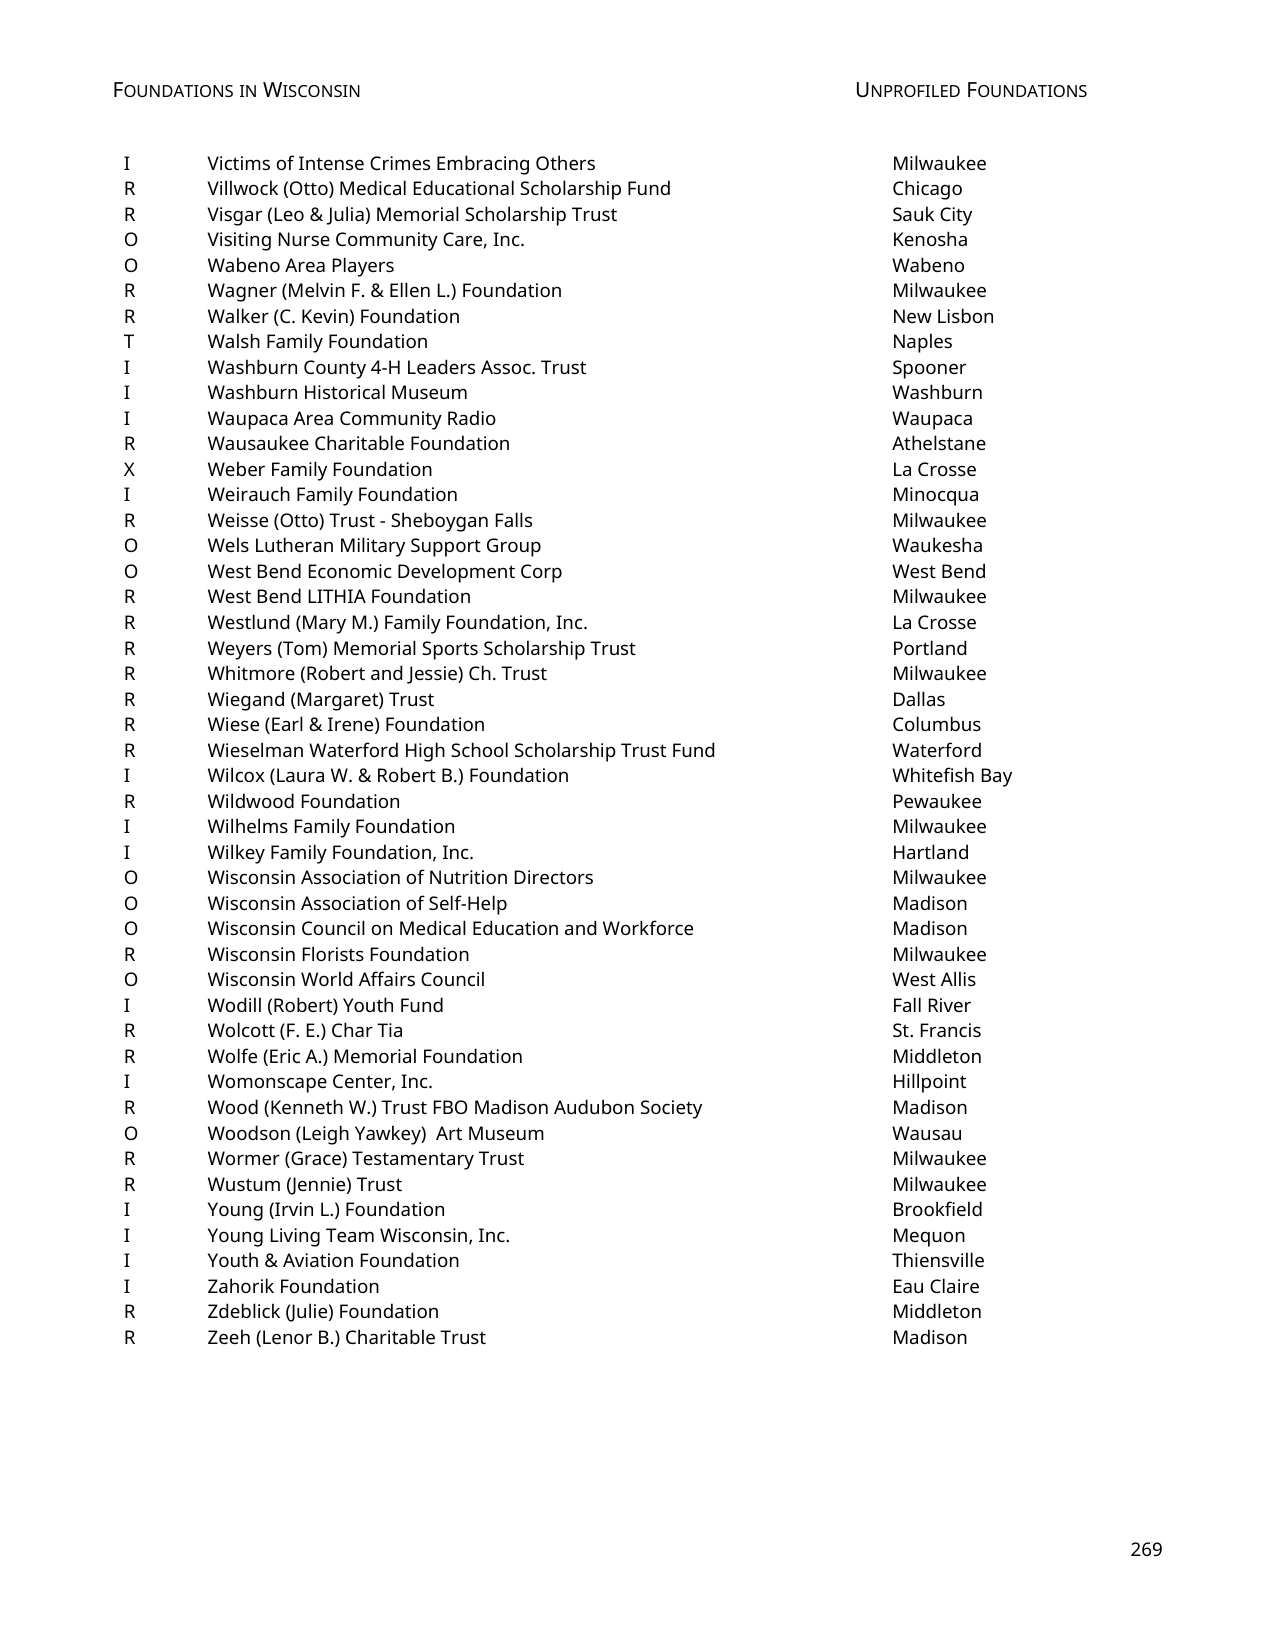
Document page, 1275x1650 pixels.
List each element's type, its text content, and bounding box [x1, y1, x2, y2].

table_cell Milwaukee [881, 584, 1161, 609]
table_cell Weyers (Tom) Memorial Sports Scholarship Trust [196, 635, 881, 660]
table_cell Madison [881, 1094, 1161, 1120]
table_cell Chicago [881, 176, 1161, 201]
table_cell R [113, 609, 196, 635]
table_cell Eau Claire [881, 1273, 1161, 1298]
table_cell R [113, 303, 196, 329]
table_cell Milwaukee [881, 814, 1161, 839]
table_cell Whitmore (Robert and Jessie) Ch. Trust [196, 660, 881, 686]
table_cell X [113, 456, 196, 482]
table_cell Wustum (Jennie) Trust [196, 1171, 881, 1196]
table_cell O [113, 916, 196, 941]
table_cell I [113, 1248, 196, 1273]
table_cell Wood (Kenneth W.) Trust FBO Madison Audubon Society [196, 1094, 881, 1120]
table_cell Waukesha [881, 533, 1161, 558]
table_cell Wisconsin Association of Nutrition Directors [196, 865, 881, 890]
table_cell O [113, 533, 196, 558]
table_cell Whitefish Bay [881, 763, 1161, 788]
table_cell O [113, 967, 196, 992]
table_cell R [113, 1299, 196, 1324]
table_cell Wilcox (Laura W. & Robert B.) Foundation [196, 763, 881, 788]
table_cell Middleton [881, 1299, 1161, 1324]
table_cell Wormer (Grace) Testamentary Trust [196, 1145, 881, 1171]
table_cell Young Living Team Wisconsin, Inc. [196, 1222, 881, 1247]
table_cell O [113, 252, 196, 278]
table_cell Sauk City [881, 201, 1161, 227]
table_cell Wabeno Area Players [196, 252, 881, 278]
table_cell Zahorik Foundation [196, 1273, 881, 1298]
table_cell Madison [881, 1324, 1161, 1349]
table_cell Milwaukee [881, 865, 1161, 890]
table_cell Victims of Intense Crimes Embracing Others [196, 150, 881, 176]
table_cell Zeeh (Lenor B.) Charitable Trust [196, 1324, 881, 1349]
table_cell Walsh Family Foundation [196, 329, 881, 354]
table_cell Wisconsin Florists Foundation [196, 941, 881, 967]
table_cell Walker (C. Kevin) Foundation [196, 303, 881, 329]
table_cell R [113, 201, 196, 227]
table_cell Wolfe (Eric A.) Memorial Foundation [196, 1043, 881, 1069]
table_cell R [113, 1043, 196, 1069]
table_cell R [113, 584, 196, 609]
table_cell R [113, 737, 196, 762]
table_cell R [113, 941, 196, 967]
table_cell Wausaukee Charitable Foundation [196, 431, 881, 456]
table_cell Washburn [881, 380, 1161, 405]
table_cell Columbus [881, 711, 1161, 737]
table_cell Weber Family Foundation [196, 456, 881, 482]
table_cell I [113, 150, 196, 176]
table_cell Dallas [881, 686, 1161, 711]
table_cell Wieselman Waterford High School Scholarship Trust Fund [196, 737, 881, 762]
table_cell Wisconsin Association of Self-Help [196, 890, 881, 916]
table_cell Wilkey Family Foundation, Inc. [196, 839, 881, 864]
table_cell Madison [881, 890, 1161, 916]
table_cell West Bend Economic Development Corp [196, 558, 881, 584]
table_cell Brookfield [881, 1196, 1161, 1222]
table_cell Fall River [881, 992, 1161, 1018]
table_cell Young (Irvin L.) Foundation [196, 1196, 881, 1222]
table_cell Weirauch Family Foundation [196, 482, 881, 507]
table_cell Weisse (Otto) Trust - Sheboygan Falls [196, 507, 881, 533]
table_cell Waterford [881, 737, 1161, 762]
table_cell Milwaukee [881, 1145, 1161, 1171]
table_cell Middleton [881, 1043, 1161, 1069]
table_cell West Bend LITHIA Foundation [196, 584, 881, 609]
table_cell Wiese (Earl & Irene) Foundation [196, 711, 881, 737]
table_cell Mequon [881, 1222, 1161, 1247]
table_cell R [113, 431, 196, 456]
table_cell Hillpoint [881, 1069, 1161, 1094]
table_cell R [113, 1145, 196, 1171]
table_cell O [113, 865, 196, 890]
table_cell Portland [881, 635, 1161, 660]
table_cell Woodson (Leigh Yawkey) Art Museum [196, 1120, 881, 1145]
table_cell Wildwood Foundation [196, 788, 881, 813]
table_cell I [113, 763, 196, 788]
table_cell I [113, 839, 196, 864]
table_cell R [113, 507, 196, 533]
table_cell I [113, 380, 196, 405]
table_cell Wiegand (Margaret) Trust [196, 686, 881, 711]
table_cell Kenosha [881, 227, 1161, 252]
table_cell Villwock (Otto) Medical Educational Scholarship Fund [196, 176, 881, 201]
table_cell R [113, 1018, 196, 1043]
table_cell I [113, 405, 196, 431]
table_cell R [113, 1324, 196, 1349]
table_cell I [113, 1069, 196, 1094]
table_cell Wolcott (F. E.) Char Tia [196, 1018, 881, 1043]
table_cell New Lisbon [881, 303, 1161, 329]
table_cell R [113, 635, 196, 660]
table_cell Athelstane [881, 431, 1161, 456]
table_cell I [113, 1196, 196, 1222]
table_cell Visiting Nurse Community Care, Inc. [196, 227, 881, 252]
table_cell R [113, 278, 196, 303]
table_cell Milwaukee [881, 660, 1161, 686]
table_cell La Crosse [881, 609, 1161, 635]
table_cell Milwaukee [881, 150, 1161, 176]
table_cell T [113, 329, 196, 354]
table_cell Milwaukee [881, 507, 1161, 533]
table_cell Madison [881, 916, 1161, 941]
table_cell R [113, 1094, 196, 1120]
table_cell West Allis [881, 967, 1161, 992]
table_cell Minocqua [881, 482, 1161, 507]
table_cell Visgar (Leo & Julia) Memorial Scholarship Trust [196, 201, 881, 227]
table_cell West Bend [881, 558, 1161, 584]
table_cell Youth & Aviation Foundation [196, 1248, 881, 1273]
table_cell O [113, 890, 196, 916]
table_cell Wels Lutheran Military Support Group [196, 533, 881, 558]
table_cell Milwaukee [881, 1171, 1161, 1196]
table_cell I [113, 482, 196, 507]
table_cell Wagner (Melvin F. & Ellen L.) Foundation [196, 278, 881, 303]
table_cell O [113, 227, 196, 252]
table_cell Thiensville [881, 1248, 1161, 1273]
table_cell R [113, 176, 196, 201]
table_cell La Crosse [881, 456, 1161, 482]
table_cell O [113, 558, 196, 584]
table_cell Wilhelms Family Foundation [196, 814, 881, 839]
table_cell Waupaca [881, 405, 1161, 431]
table_cell Wisconsin Council on Medical Education and Workforce [196, 916, 881, 941]
table_cell Washburn County 4-H Leaders Assoc. Trust [196, 354, 881, 380]
table_cell R [113, 660, 196, 686]
table_cell Womonscape Center, Inc. [196, 1069, 881, 1094]
table_cell Wausau [881, 1120, 1161, 1145]
table_cell R [113, 788, 196, 813]
table_cell Wabeno [881, 252, 1161, 278]
table_cell I [113, 1222, 196, 1247]
table_cell Milwaukee [881, 278, 1161, 303]
table_cell Zdeblick (Julie) Foundation [196, 1299, 881, 1324]
table_cell I [113, 1273, 196, 1298]
table_cell Pewaukee [881, 788, 1161, 813]
table_cell Waupaca Area Community Radio [196, 405, 881, 431]
table_cell I [113, 354, 196, 380]
table_cell I [113, 992, 196, 1018]
table_cell St. Francis [881, 1018, 1161, 1043]
table_cell R [113, 711, 196, 737]
table_cell I [113, 814, 196, 839]
table_cell R [113, 686, 196, 711]
table_cell Wisconsin World Affairs Council [196, 967, 881, 992]
table_cell Milwaukee [881, 941, 1161, 967]
table_cell Naples [881, 329, 1161, 354]
table_cell Wodill (Robert) Youth Fund [196, 992, 881, 1018]
table_cell O [113, 1120, 196, 1145]
table_cell Spooner [881, 354, 1161, 380]
table_cell R [113, 1171, 196, 1196]
table_cell Hartland [881, 839, 1161, 864]
table_cell Washburn Historical Museum [196, 380, 881, 405]
table_cell Westlund (Mary M.) Family Foundation, Inc. [196, 609, 881, 635]
